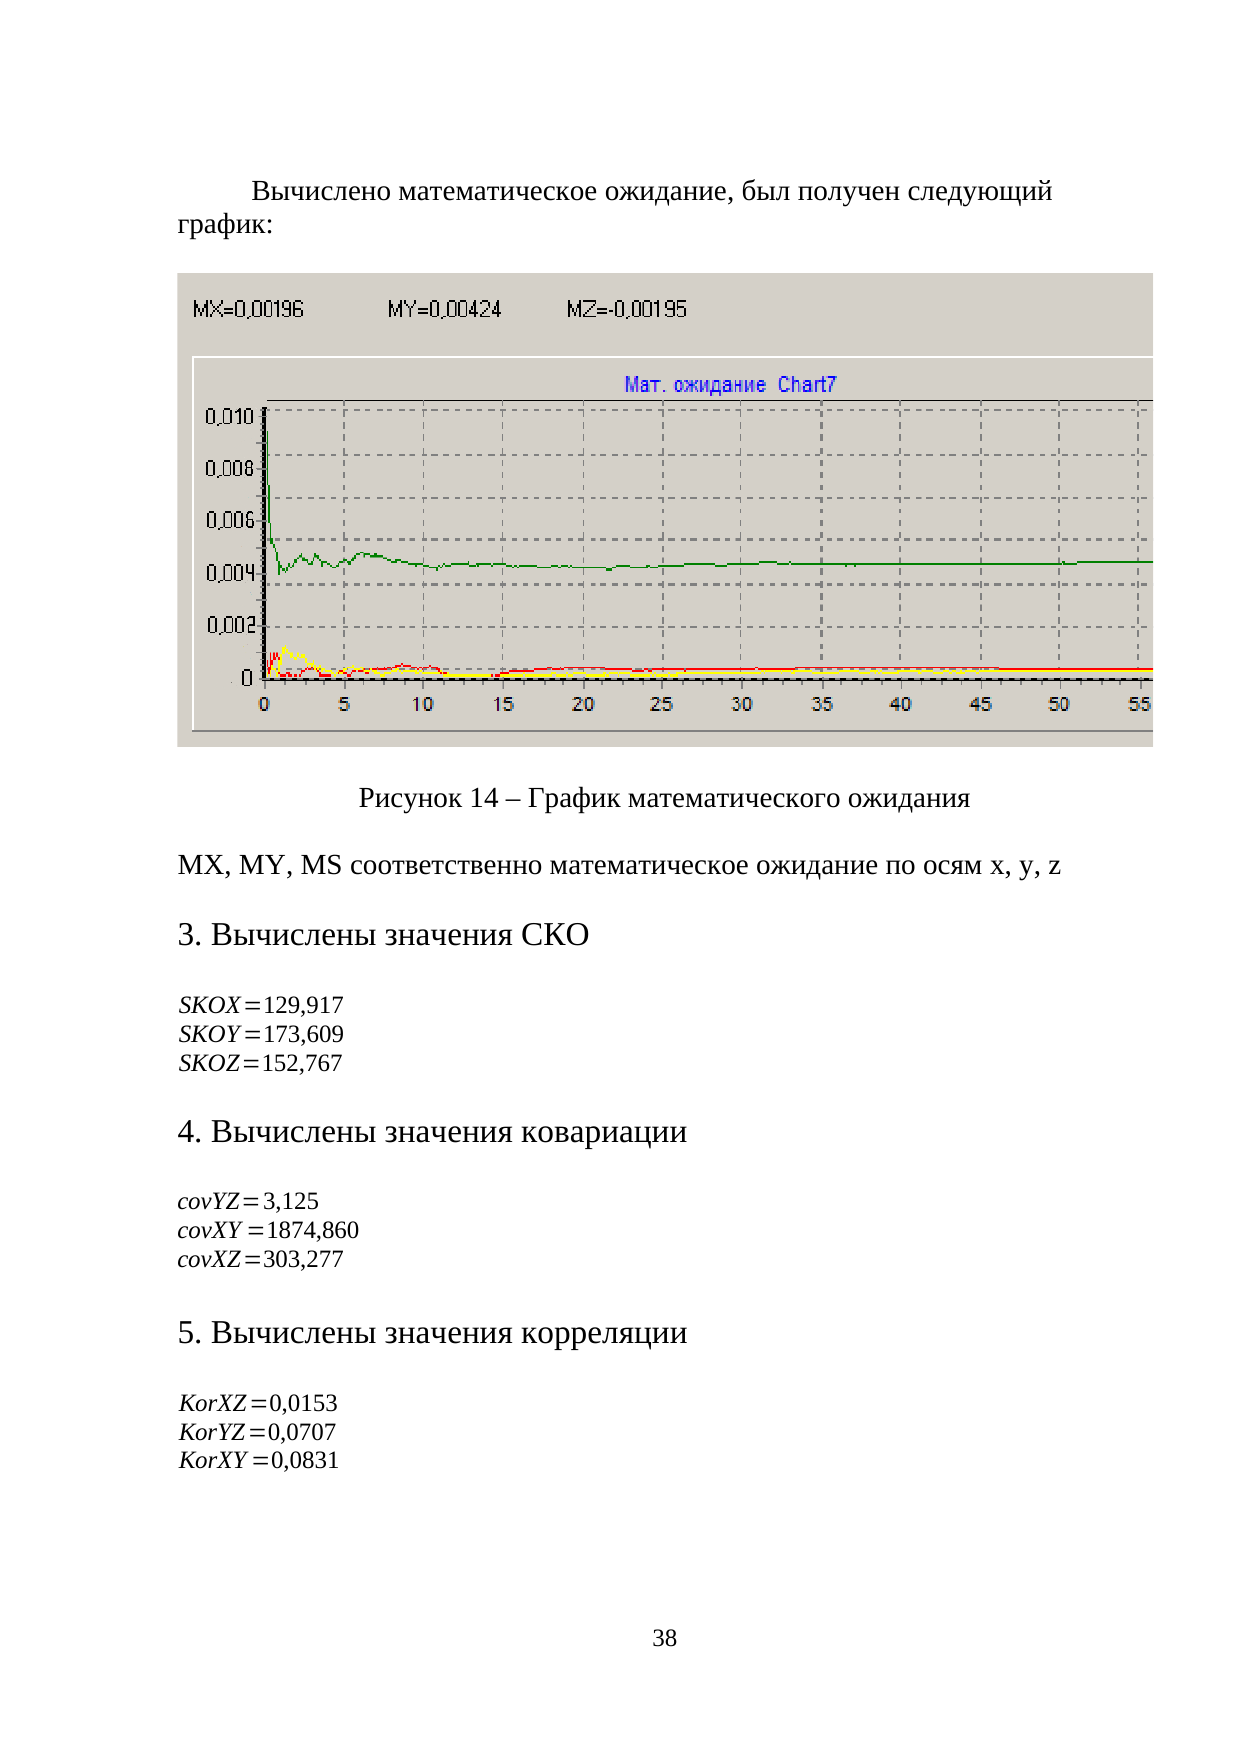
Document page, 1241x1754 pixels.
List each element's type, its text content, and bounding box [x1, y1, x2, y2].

text 4. Вычислены значения ковариации [177, 1111, 1152, 1149]
text 3. Вычислены значения СКО [177, 914, 1152, 953]
picture [177, 273, 1154, 747]
text 5. Вычислены значения корреляции [177, 1312, 1152, 1350]
text Рисунок 14 – График математического ожидания [177, 780, 1152, 814]
text Вычислено математическое ожидание, был получен следующий график: [177, 173, 1152, 240]
text MX, MY, MS соответственно математическое ожидание по осям x, y, z [177, 847, 1152, 881]
